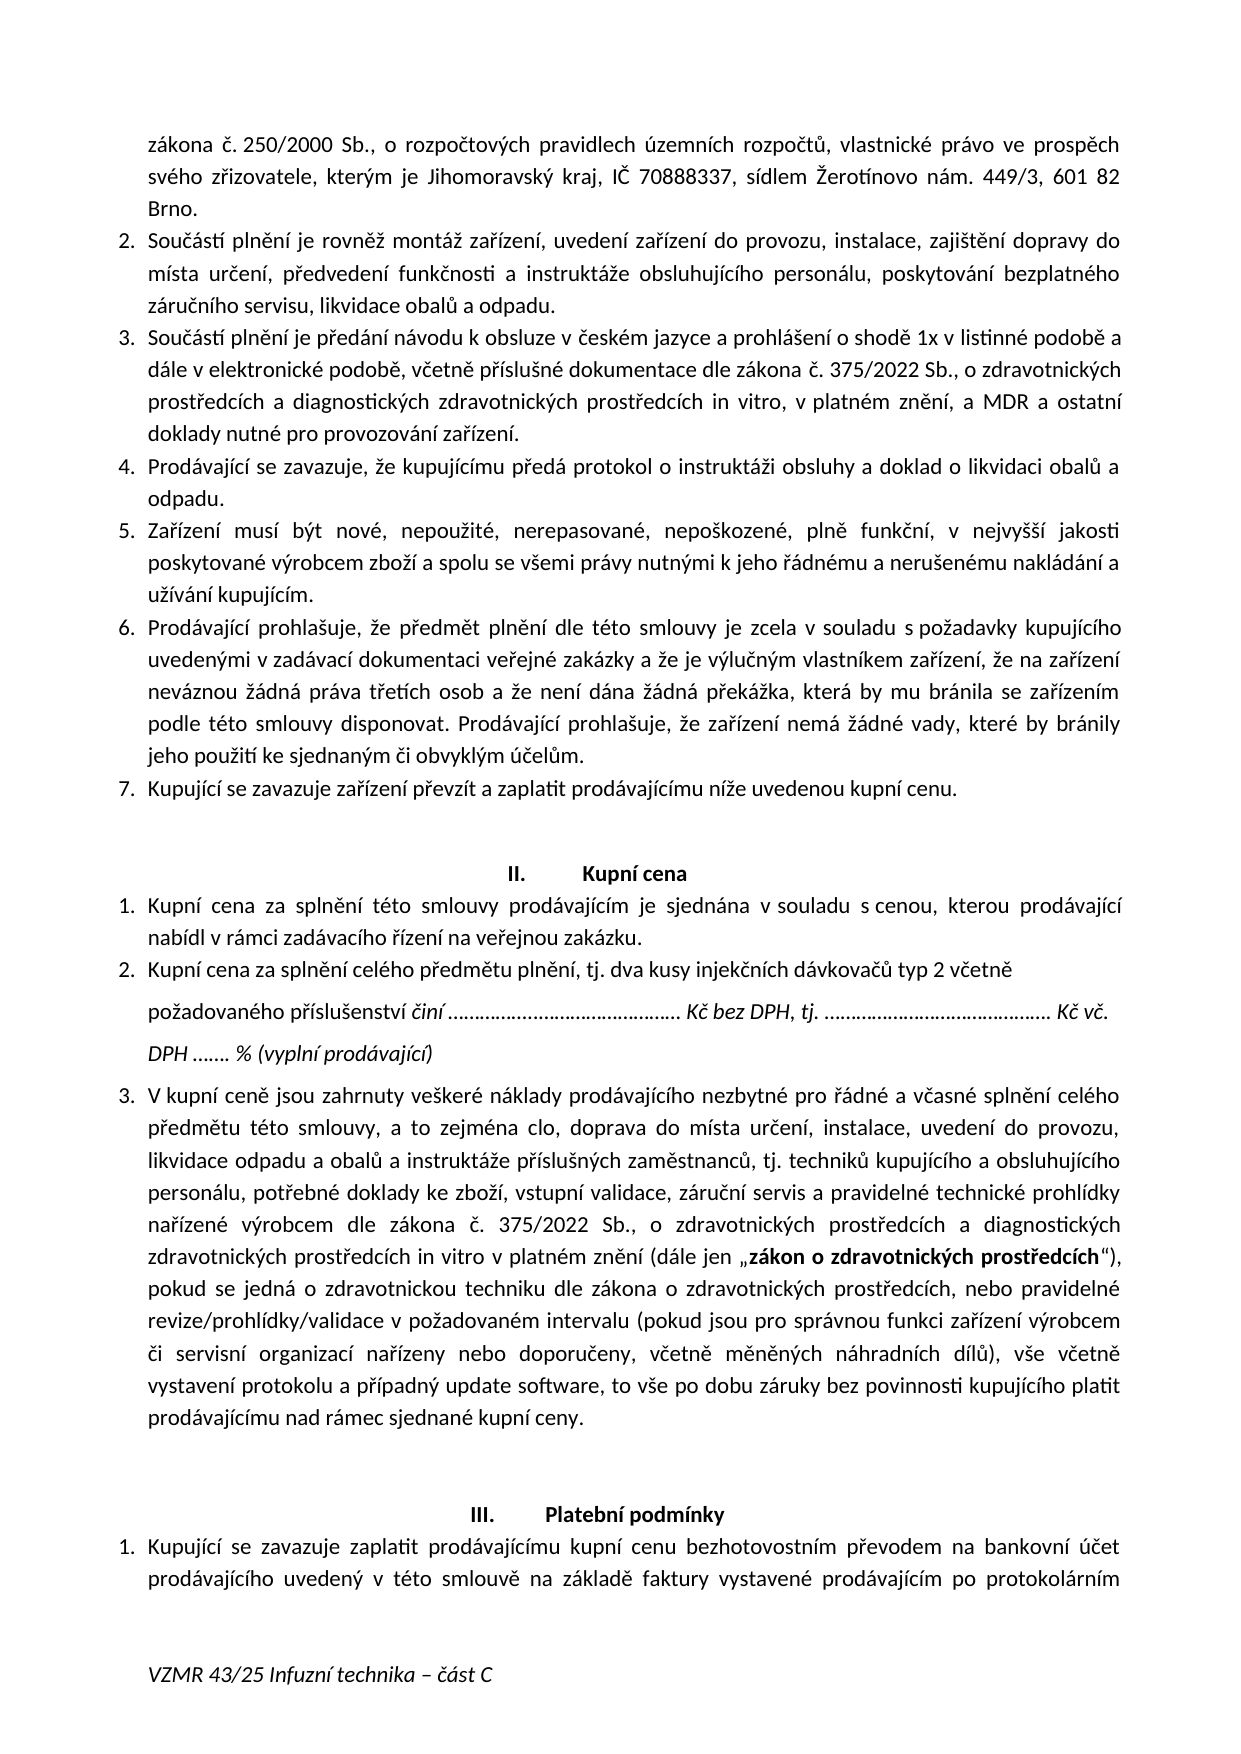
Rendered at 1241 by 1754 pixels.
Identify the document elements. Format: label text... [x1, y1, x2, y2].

list Platební podmínky [73, 1500, 1122, 1528]
list Kupní cena za splnění této smlouvy prodávajícím je sjednána v souladu s cenou, kterou prodávající nabídl v rámci zadávacího řízení na veřejnou zakázku. [118, 891, 1122, 951]
list Součástí plnění je rovněž montáž zařízení, uvedení zařízení do provozu, instalace, zajištění dopravy do místa určení, předvedení funkčnosti a instruktáže obsluhujícího personálu, poskytování bezplatného záručního servisu, likvidace obalů a odpadu. [118, 226, 1122, 319]
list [118, 1532, 1122, 1592]
list V kupní ceně jsou zahrnuty veškeré náklady prodávajícího nezbytné pro řádné a včasné splnění celého předmětu této smlouvy, a to zejména clo, doprava do místa určení, instalace, uvedení do provozu, likvidace odpadu a obalů a instruktáže příslušných zaměstnanců, tj. techniků kupujícího a obsluhujícího personálu, potřebné doklady ke zboží, vstupní validace, záruční servis a pravidelné technické prohlídky nařízené výrobcem dle zákona č. 375/2022 Sb., o zdravotnických prostředcích a diagnostických zdravotnických prostředcích in vitro v platném znění (dále jen „zákon o zdravotnických prostředcích“), pokud se jedná o zdravotnickou techniku dle zákona o zdravotnických prostředcích, nebo pravidelné revize/prohlídky/validace v požadovaném intervalu (pokud jsou pro správnou funkci zařízení výrobcem či servisní organizací nařízeny nebo doporučeny, včetně měněných náhradních dílů), vše včetně vystavení protokolu a případný update software, to vše po dobu záruky bez povinnosti kupujícího platit prodávajícímu nad rámec sjednané kupní ceny. [118, 1081, 1122, 1431]
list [118, 130, 1122, 222]
list Kupní cena [73, 859, 1122, 887]
list Součástí plnění je předání návodu k obsluze v českém jazyce a prohlášení o shodě 1x v listinné podobě a dále v elektronické podobě, včetně příslušné dokumentace dle zákona č. 375/2022 Sb., o zdravotnických prostředcích a diagnostických zdravotnických prostředcích in vitro, v platném znění, a MDR a ostatní doklady nutné pro provozování zařízení. [118, 323, 1122, 448]
list Zařízení musí být nové, nepoužité, nerepasované, nepoškozené, plně funkční, v nejvyšší jakosti poskytované výrobcem zboží a spolu se všemi právy nutnými k jeho řádnému a nerušenému nakládání a užívání kupujícím. [118, 516, 1122, 608]
list Prodávající prohlašuje, že předmět plnění dle této smlouvy je zcela v souladu s požadavky kupujícího uvedenými v zadávací dokumentaci veřejné zakázky a že je výlučným vlastníkem zařízení, že na zařízení neváznou žádná práva třetích osob a že není dána žádná překážka, která by mu bránila se zařízením podle této smlouvy disponovat. Prodávající prohlašuje, že zařízení nemá žádné vady, které by bránily jeho použití ke sjednaným či obvyklým účelům. [118, 613, 1122, 769]
list Kupující se zavazuje zařízení převzít a zaplatit prodávajícímu níže uvedenou kupní cenu. [118, 774, 1122, 802]
list Prodávající se zavazuje, že kupujícímu předá protokol o instruktáži obsluhy a doklad o likvidaci obalů a odpadu. [118, 452, 1122, 512]
list Kupní cena za splnění celého předmětu plnění, tj. dva kusy injekčních dávkovačů typ 2 včetně požadovaného příslušenství činí ……………..……………………… Kč bez DPH, tj. ……………………………………. Kč vč. DPH ……. % (vyplní prodávající) [118, 955, 1122, 1067]
